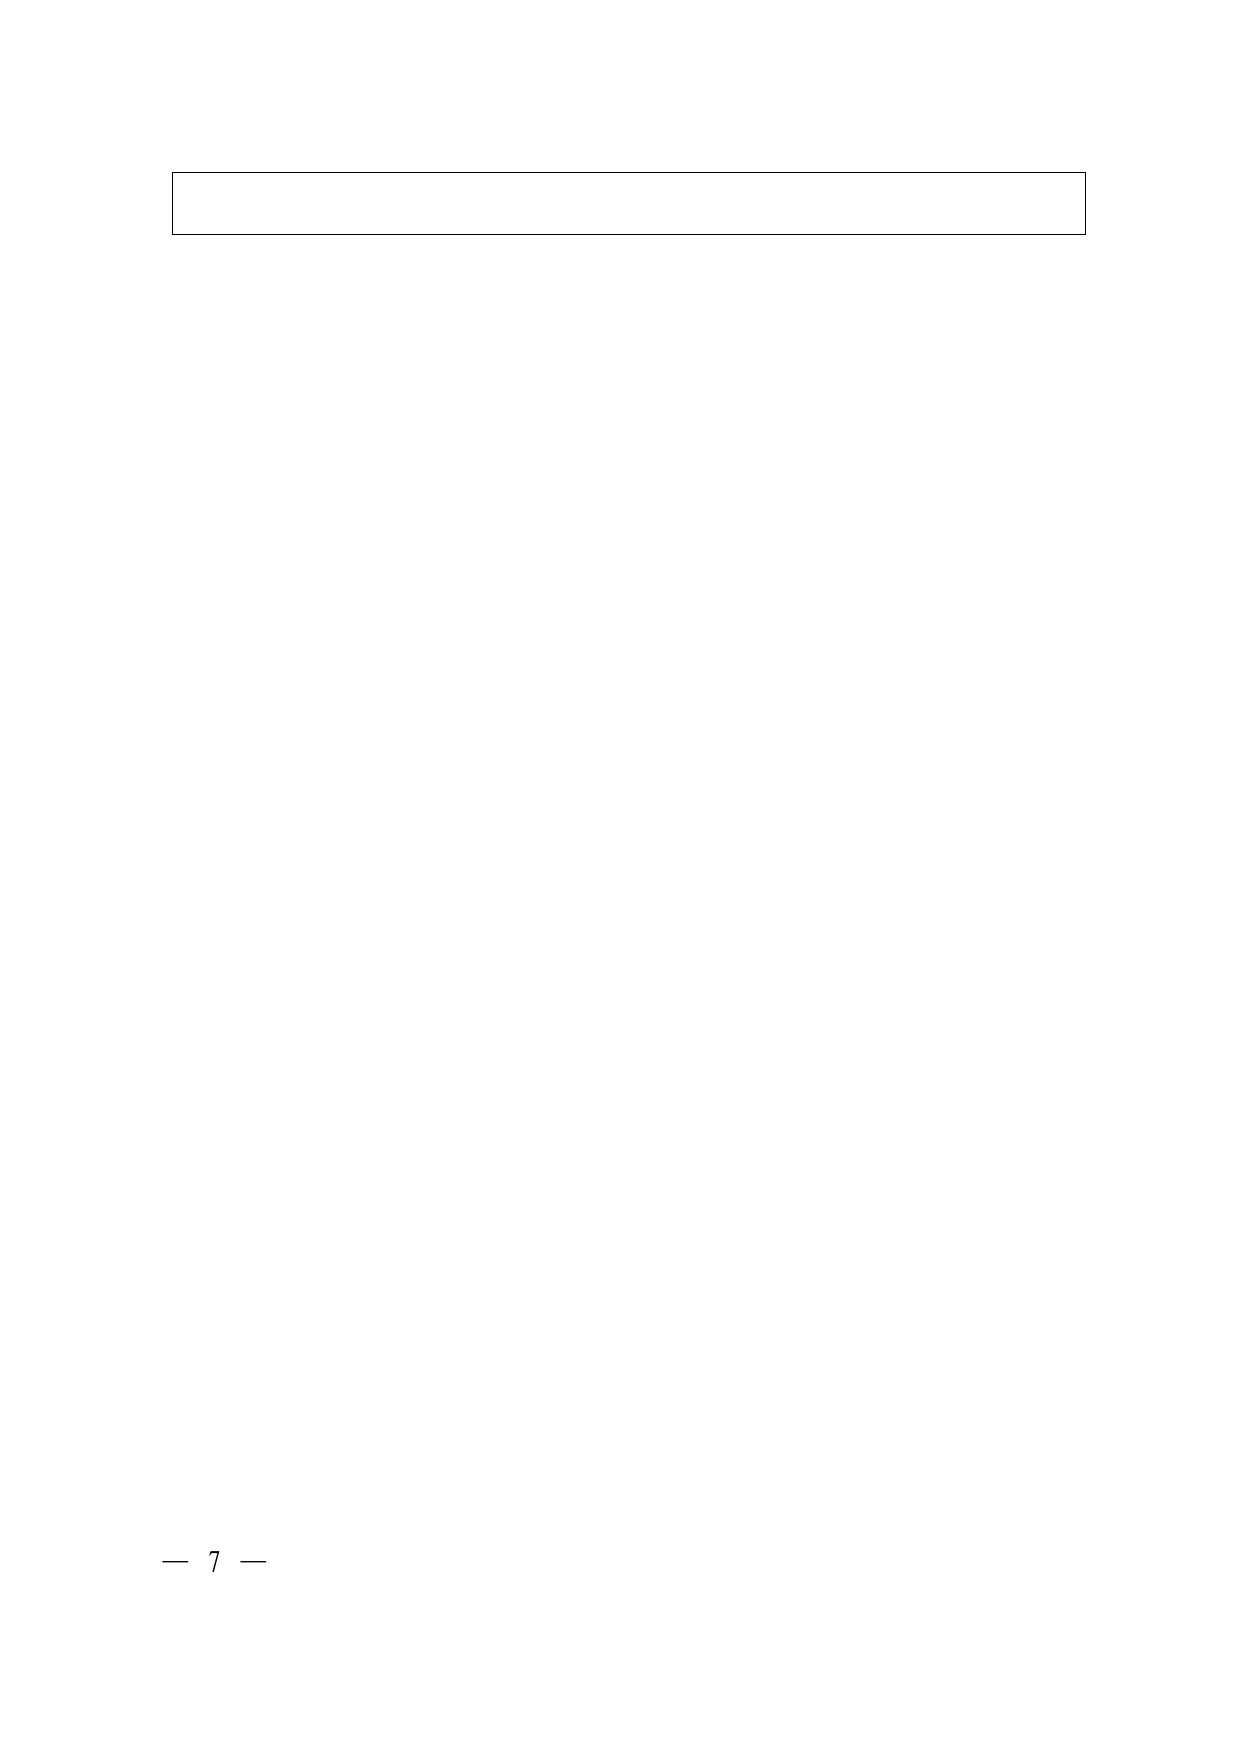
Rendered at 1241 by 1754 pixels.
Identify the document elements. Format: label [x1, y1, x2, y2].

table_cell [173, 173, 1085, 234]
